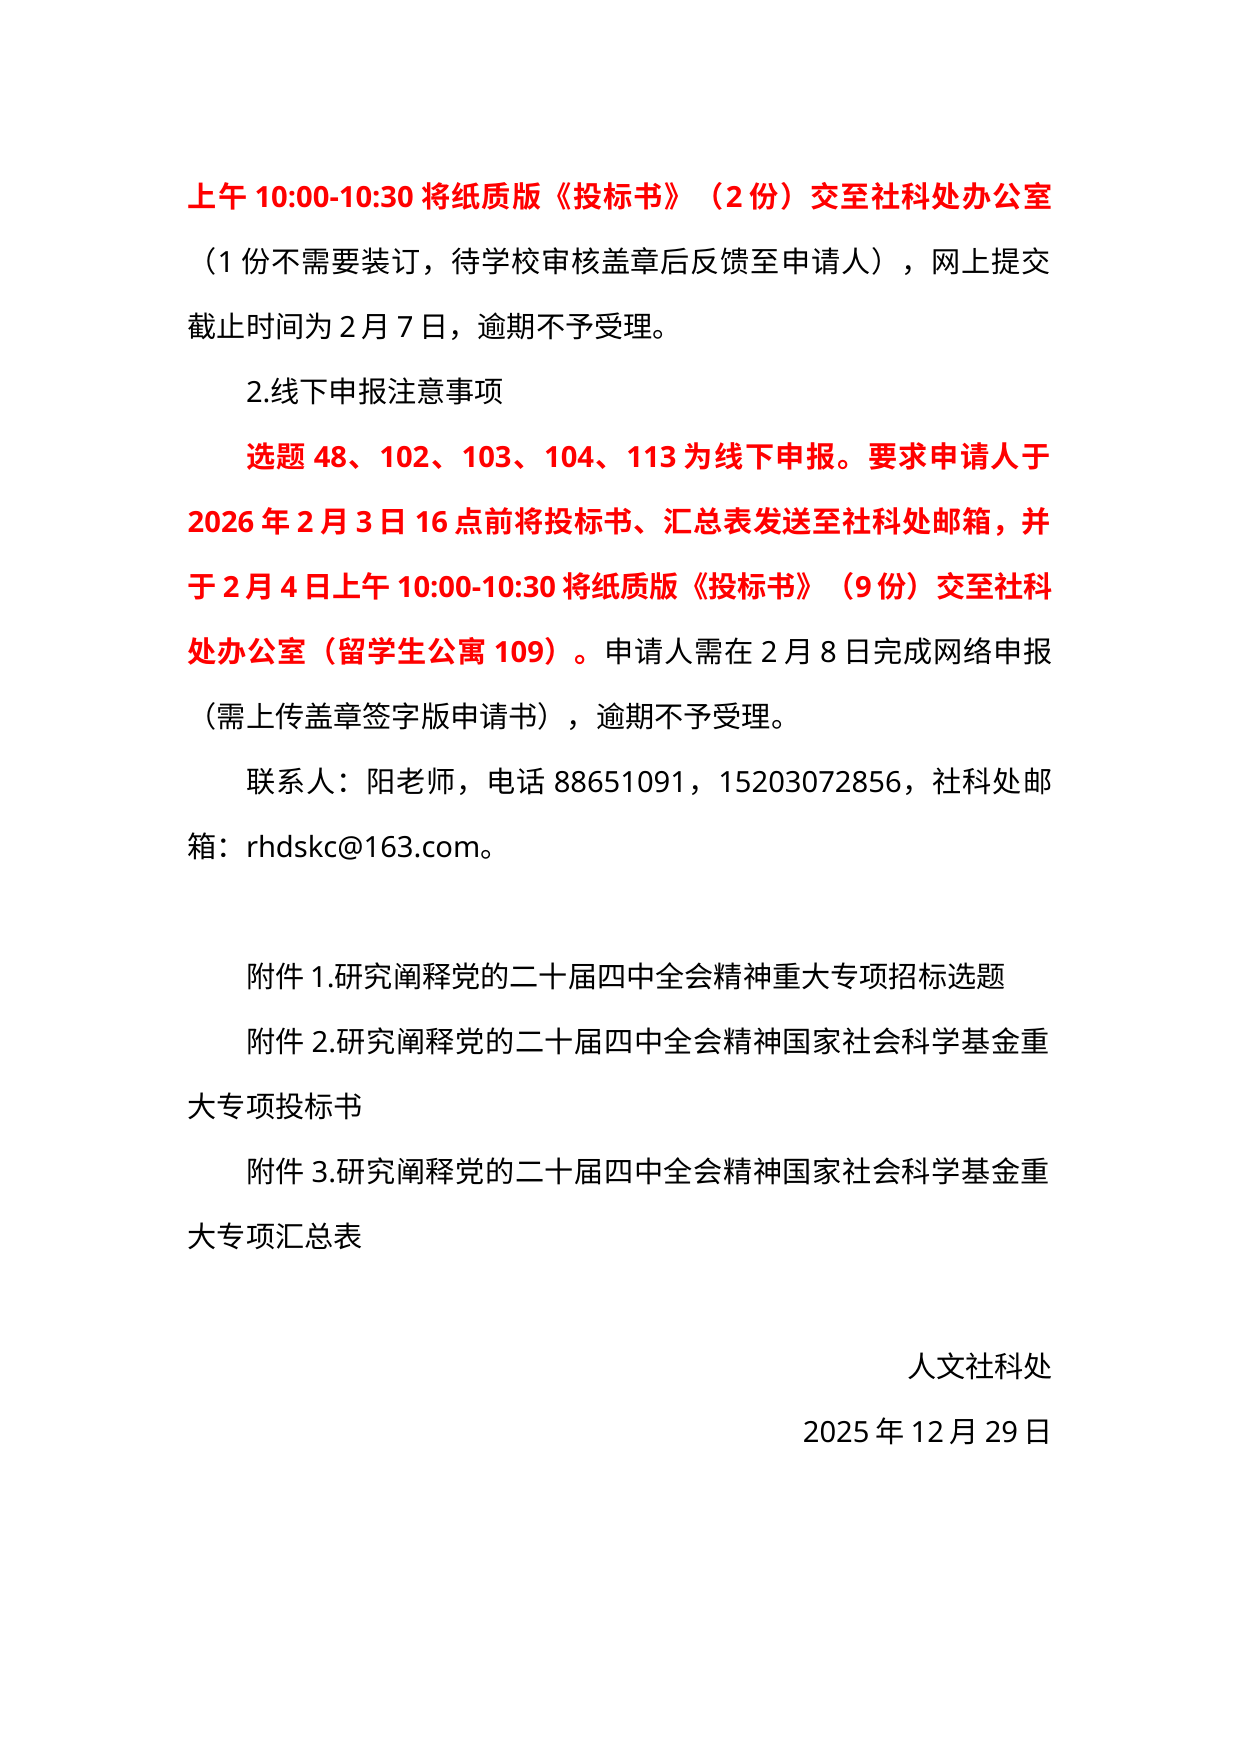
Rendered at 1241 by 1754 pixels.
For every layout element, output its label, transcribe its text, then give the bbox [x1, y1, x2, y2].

text 附件3.研究阐释党的二十届四中全会精神国家社会科学基金重大专项汇总表 [187, 1137, 1053, 1267]
text 2.线下申报注意事项 [187, 357, 1053, 422]
text 附件1.研究阐释党的二十届四中全会精神重大专项招标选题 [187, 942, 1053, 1007]
text 人文社科处 [187, 1332, 1053, 1397]
text 附件2.研究阐释党的二十届四中全会精神国家社会科学基金重大专项投标书 [187, 1007, 1053, 1137]
text 选题48、102、103、104、113为线下申报。要求申请人于2026年2月3日16点前将投标书、汇总表发送至社科处邮箱，并于2月4日上午10:00-10:30将纸质版《投标书》（9份）交至社科处办公室（留学生公寓109）。申请人需在2月8日完成网络申报（需上传盖章签字版申请书），逾期不予受理。 [187, 422, 1053, 747]
text 联系人：阳老师，电话88651091，15203072856，社科处邮箱：rhdskc@163.com。 [187, 747, 1053, 877]
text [187, 162, 1053, 357]
text 2025年12月29日 [187, 1397, 1053, 1462]
